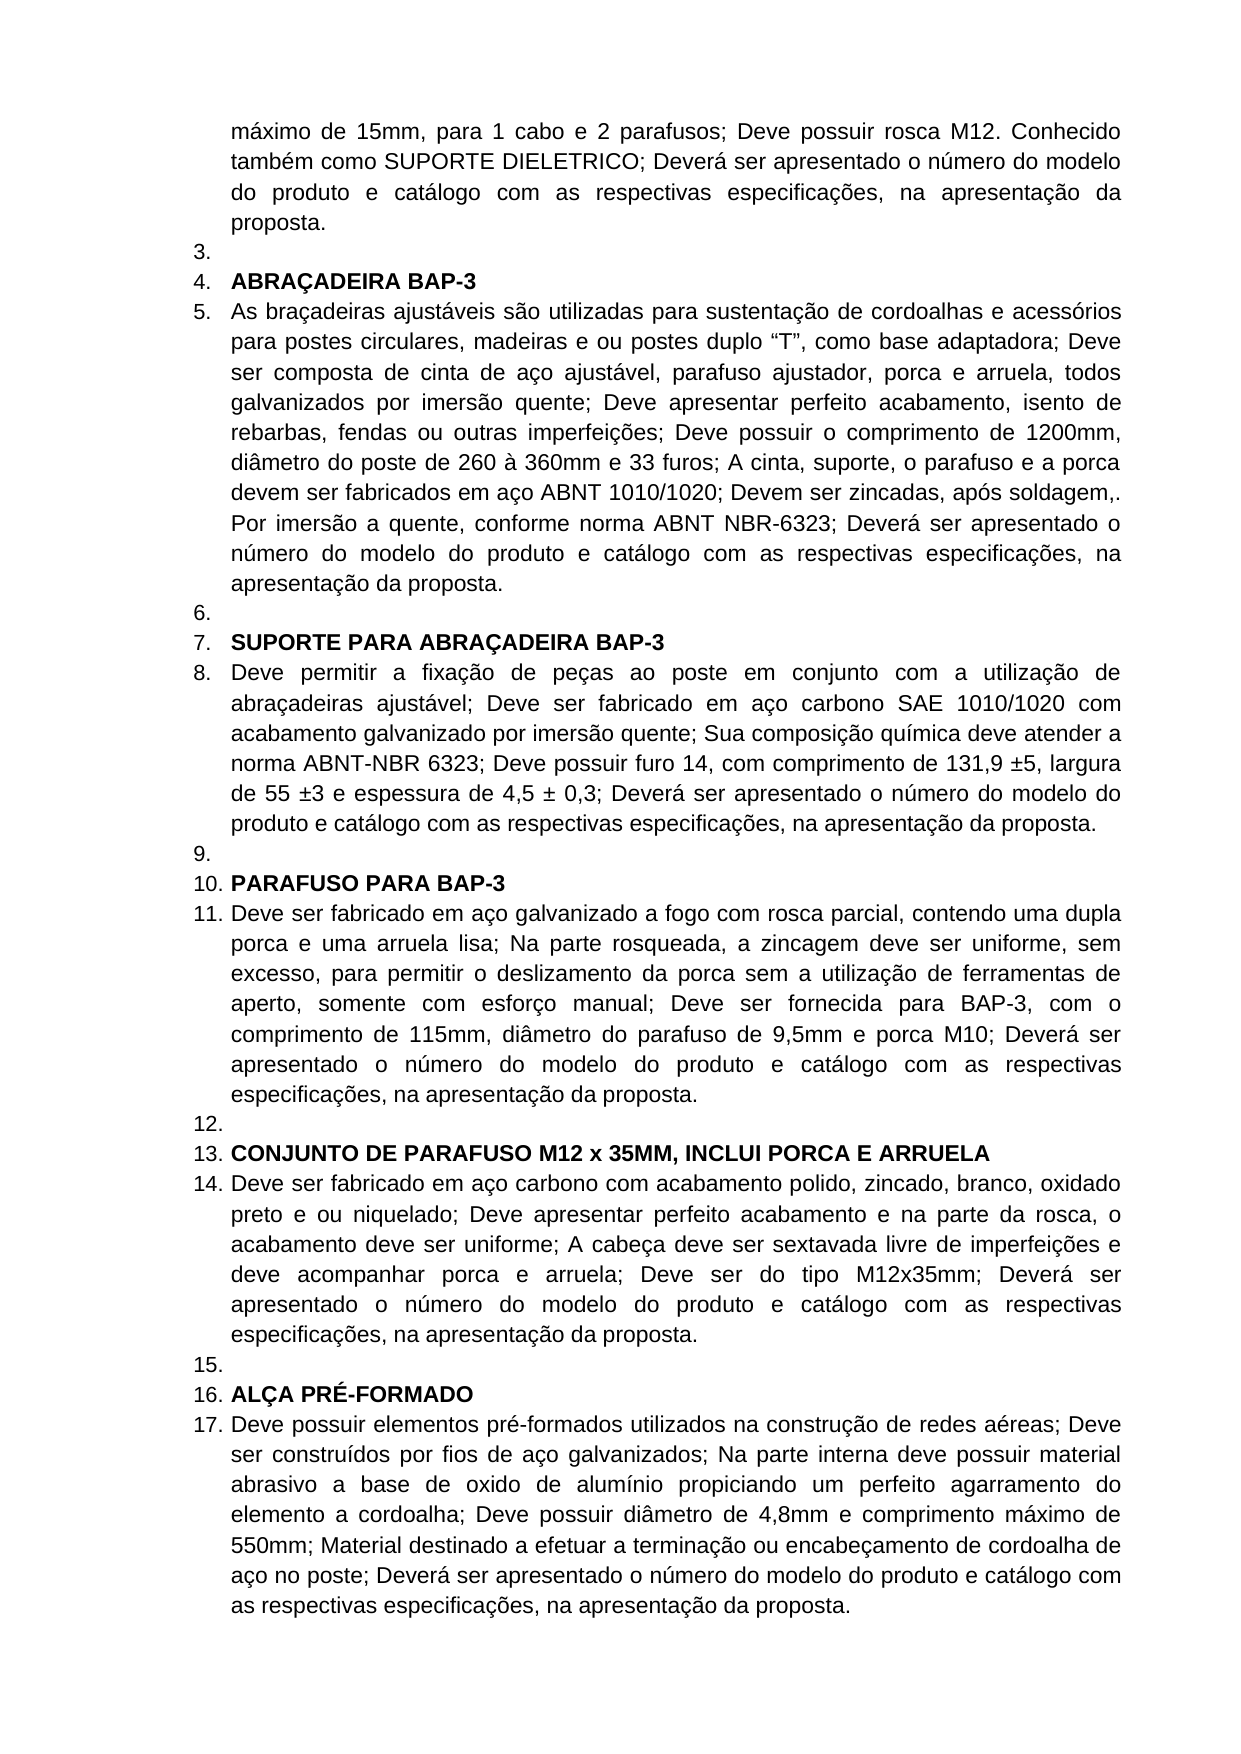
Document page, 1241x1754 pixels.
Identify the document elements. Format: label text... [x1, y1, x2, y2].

list As braçadeiras ajustáveis são utilizadas para sustentação de cordoalhas e acessórios para postes circulares, madeiras e ou postes duplo “T”, como base adaptadora; Deve ser composta de cinta de aço ajustável, parafuso ajustador, porca e arruela, todos galvanizados por imersão quente; Deve apresentar perfeito acabamento, isento de rebarbas, fendas ou outras imperfeições; Deve possuir o comprimento de 1200mm, diâmetro do poste de 260 à 360mm e 33 furos; A cinta, suporte, o parafuso e a porca devem ser fabricados em aço ABNT 1010/1020; Devem ser zincadas, após soldagem,. Por imersão a quente, conforme norma ABNT NBR-6323; Deverá ser apresentado o número do modelo do produto e catálogo com as respectivas especificações, na apresentação da proposta. [193, 298, 1122, 596]
list SUPORTE PARA ABRAÇADEIRA BAP-3 [193, 629, 1122, 656]
list ABRAÇADEIRA BAP-3 [193, 268, 1122, 294]
list ALÇA PRÉ-FORMADO [193, 1381, 1122, 1407]
list CONJUNTO DE PARAFUSO M12 x 35MM, INCLUI PORCA E ARRUELA [193, 1140, 1122, 1167]
list Deve ser fabricado em aço carbono com acabamento polido, zincado, branco, oxidado preto e ou niquelado; Deve apresentar perfeito acabamento e na parte da rosca, o acabamento deve ser uniforme; A cabeça deve ser sextavada livre de imperfeições e deve acompanhar porca e arruela; Deve ser do tipo M12x35mm; Deverá ser apresentado o número do modelo do produto e catálogo com as respectivas especificações, na apresentação da proposta. [193, 1170, 1122, 1348]
list Deve possuir elementos pré-formados utilizados na construção de redes aéreas; Deve ser construídos por fios de aço galvanizados; Na parte interna deve possuir material abrasivo a base de oxido de alumínio propiciando um perfeito agarramento do elemento a cordoalha; Deve possuir diâmetro de 4,8mm e comprimento máximo de 550mm; Material destinado a efetuar a terminação ou encabeçamento de cordoalha de aço no poste; Deverá ser apresentado o número do modelo do produto e catálogo com as respectivas especificações, na apresentação da proposta. [193, 1411, 1122, 1618]
list PARAFUSO PARA BAP-3 [193, 869, 1122, 896]
list Deve ser fabricado em aço galvanizado a fogo com rosca parcial, contendo uma dupla porca e uma arruela lisa; Na parte rosqueada, a zincagem deve ser uniforme, sem excesso, para permitir o deslizamento da porca sem a utilização de ferramentas de aperto, somente com esforço manual; Deve ser fornecida para BAP-3, com o comprimento de 115mm, diâmetro do parafuso de 9,5mm e porca M10; Deverá ser apresentado o número do modelo do produto e catálogo com as respectivas especificações, na apresentação da proposta. [193, 900, 1122, 1107]
list Deve permitir a fixação de peças ao poste em conjunto com a utilização de abraçadeiras ajustável; Deve ser fabricado em aço carbono SAE 1010/1020 com acabamento galvanizado por imersão quente; Sua composição química deve atender a norma ABNT-NBR 6323; Deve possuir furo 14, com comprimento de 131,9 ±5, largura de 55 ±3 e espessura de 4,5 ± 0,3; Deverá ser apresentado o número do modelo do produto e catálogo com as respectivas especificações, na apresentação da proposta. [193, 659, 1122, 837]
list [193, 118, 1122, 235]
